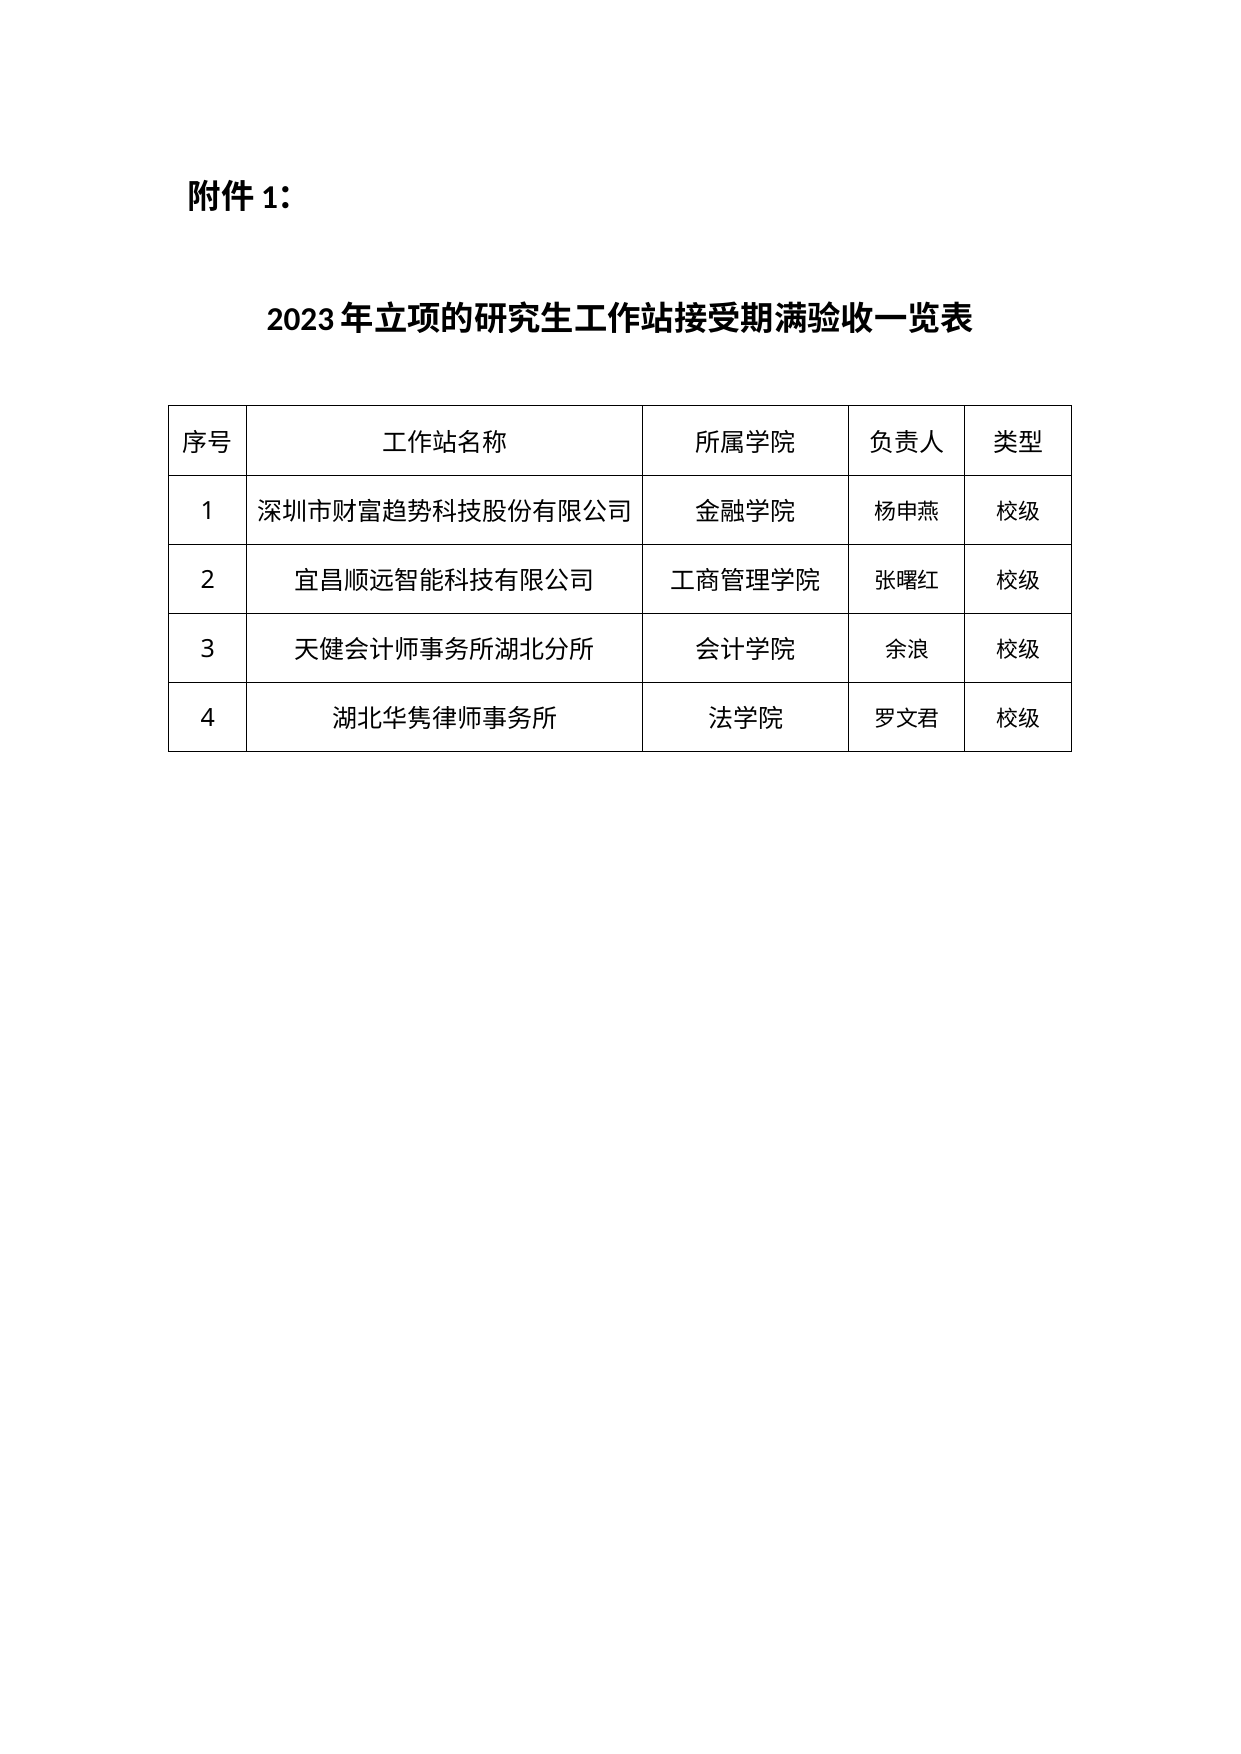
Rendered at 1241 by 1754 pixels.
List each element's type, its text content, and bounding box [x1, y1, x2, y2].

table_cell 校级 [965, 476, 1071, 544]
table_header 所属学院 [643, 406, 848, 474]
text 附件1： [187, 162, 1053, 227]
table_cell 杨申燕 [849, 476, 964, 544]
text 2023年立项的研究生工作站接受期满验收一览表 [187, 284, 1053, 349]
table_header 类型 [965, 406, 1071, 474]
table_cell 校级 [965, 545, 1071, 613]
table_cell 1 [169, 476, 246, 544]
table_cell 罗文君 [849, 683, 964, 751]
table_header 负责人 [849, 406, 964, 474]
table_cell 校级 [965, 614, 1071, 682]
table_cell 宜昌顺远智能科技有限公司 [247, 545, 642, 613]
table_cell 2 [169, 545, 246, 613]
table_cell 法学院 [643, 683, 848, 751]
table_cell 湖北华隽律师事务所 [247, 683, 642, 751]
table_cell 4 [169, 683, 246, 751]
table_cell 校级 [965, 683, 1071, 751]
table_header 序号 [169, 406, 246, 474]
table_cell 会计学院 [643, 614, 848, 682]
table_cell 深圳市财富趋势科技股份有限公司 [247, 476, 642, 544]
table_cell 余浪 [849, 614, 964, 682]
table_cell 天健会计师事务所湖北分所 [247, 614, 642, 682]
table_cell 张曙红 [849, 545, 964, 613]
table_cell 3 [169, 614, 246, 682]
table_cell 工商管理学院 [643, 545, 848, 613]
table_cell 金融学院 [643, 476, 848, 544]
table_header 工作站名称 [247, 406, 642, 474]
